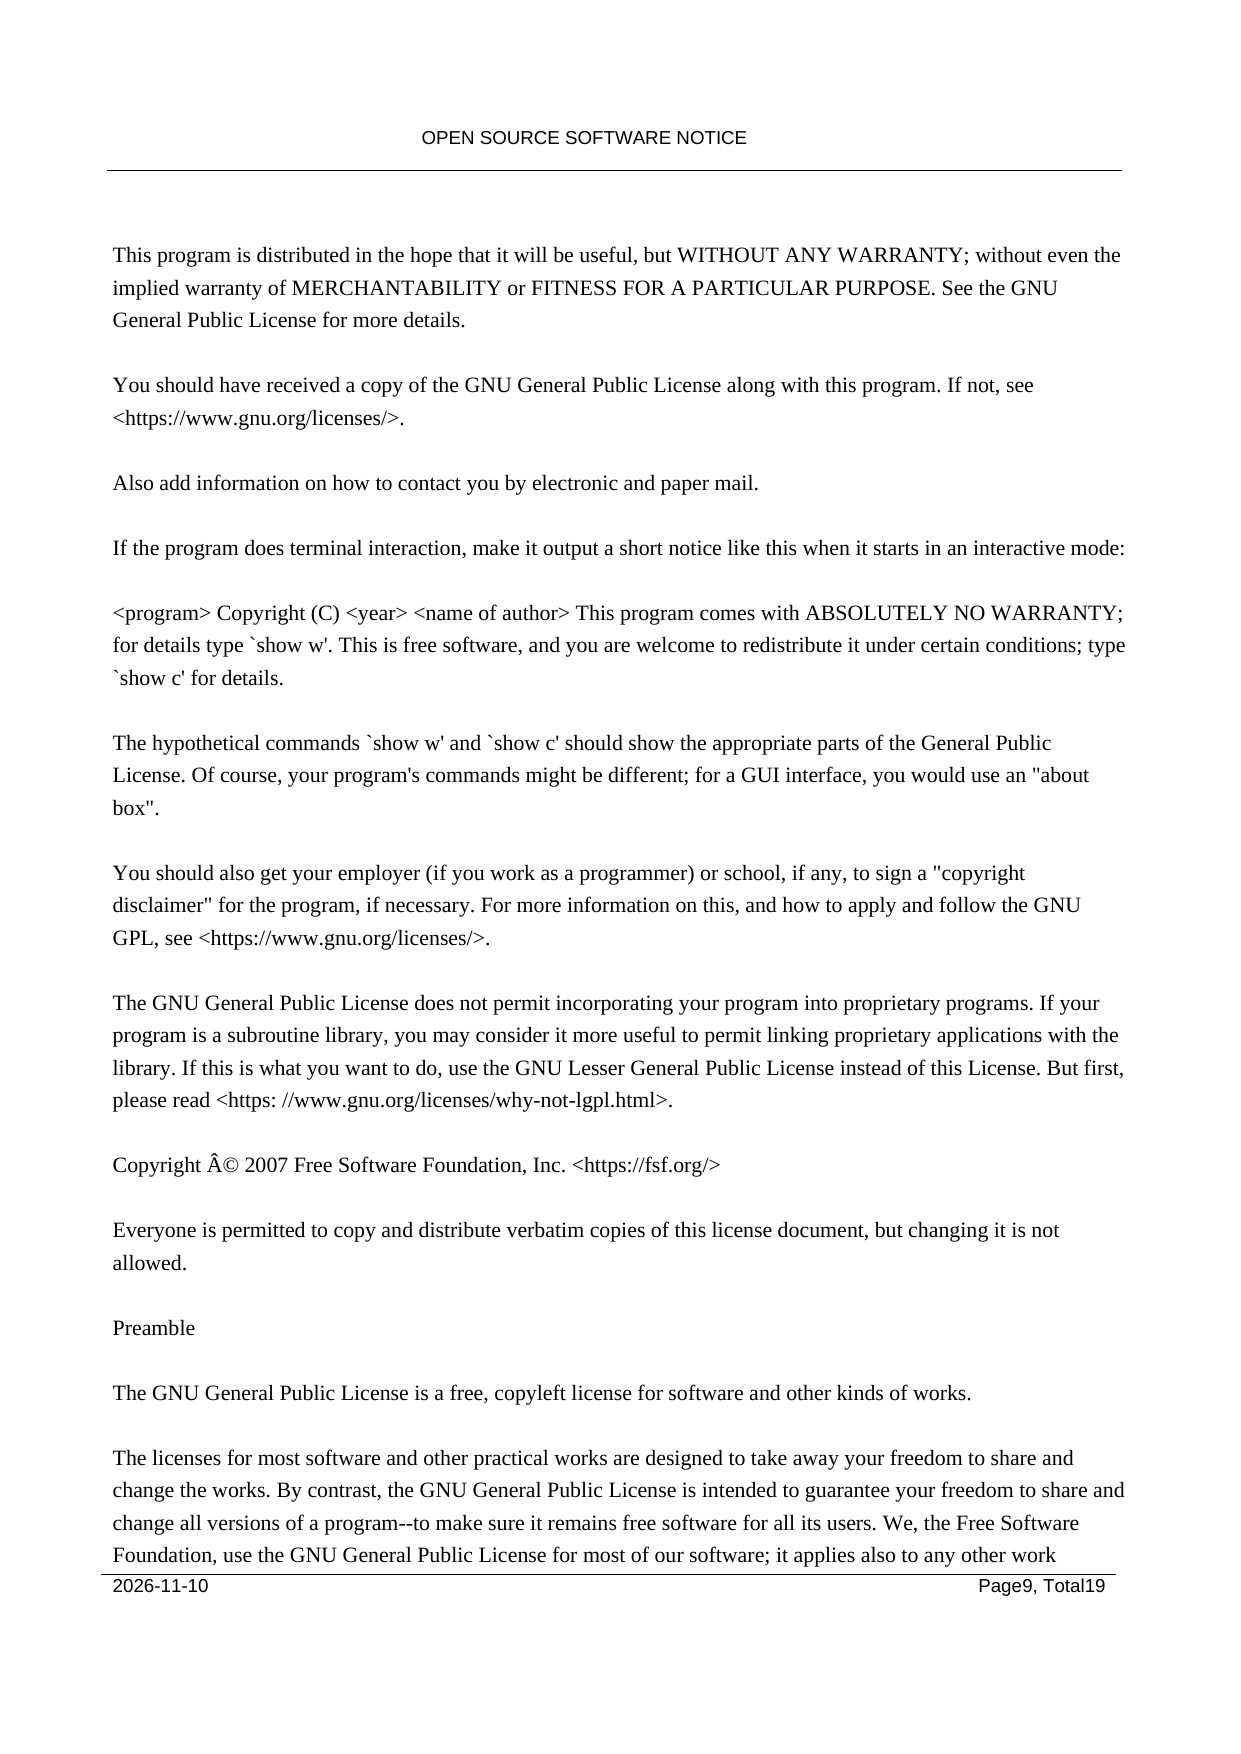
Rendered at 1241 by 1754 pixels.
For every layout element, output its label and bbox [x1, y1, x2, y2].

text [112, 206, 1128, 1571]
